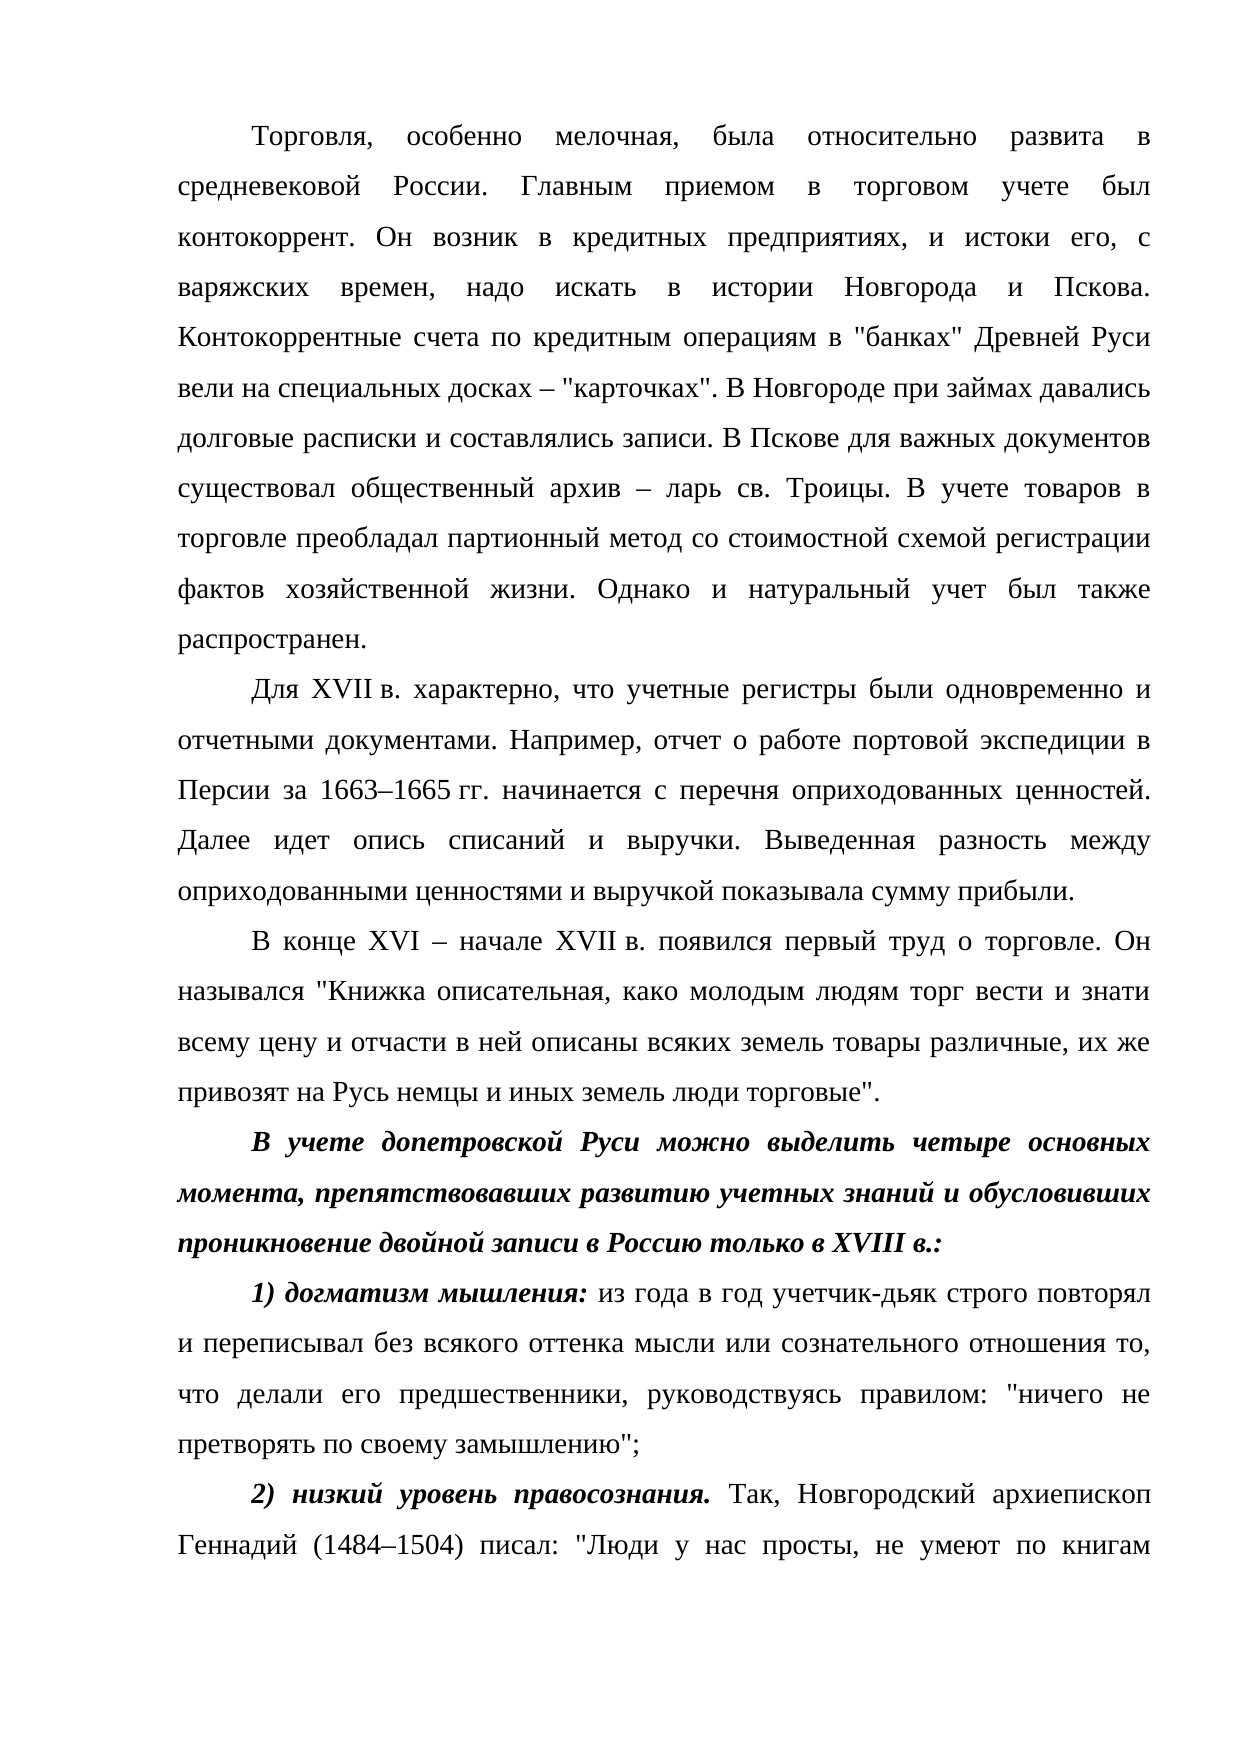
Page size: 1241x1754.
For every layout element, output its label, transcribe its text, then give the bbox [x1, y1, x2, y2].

text В конце XVI – начале XVII в. появился первый труд о торговле. Он назывался "Книжка описательная, како молодым людям торг вести и знати всему цену и отчасти в ней описаны всяких земель товары различные, их же привозят на Русь немцы и иных земель люди торговые". [177, 923, 1152, 1108]
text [177, 1477, 1152, 1560]
text В учете допетровской Руси можно выделить четыре основных момента, препятствовавших развитию учетных знаний и обусловивших проникновение двойной записи в Россию только в XVIII в.: [177, 1124, 1152, 1258]
text Для XVII в. характерно, что учетные регистры были одновременно и отчетными документами. Например, отчет о работе портовой экспедиции в Персии за 1663–1665 гг. начинается с перечня оприходованных ценностей. Далее идет опись списаний и выручки. Выведенная разность между оприходованными ценностями и выручкой показывала сумму прибыли. [177, 672, 1152, 906]
text 1) догматизм мышления: из года в год учетчик-дьяк строго повторял и переписывал без всякого оттенка мысли или сознательного отношения то, что делали его предшественники, руководствуясь правилом: "ничего не претворять по своему замышлению"; [177, 1275, 1152, 1460]
text Торговля, особенно мелочная, была относительно развита в средневековой России. Главным приемом в торговом учете был контокоррент. Он возник в кредитных предприятиях, и истоки его, с варяжских времен, надо искать в истории Новгорода и Пскова. Контокоррентные счета по кредитным операциям в "банках" Древней Руси вели на специальных досках – "карточках". В Новгороде при займах давались долговые расписки и составлялись записи. В Пскове для важных документов существовал общественный архив – ларь св. Троицы. В учете товаров в торговле преобладал партионный метод со стоимостной схемой регистрации фактов хозяйственной жизни. Однако и натуральный учет был также распространен. [177, 118, 1152, 655]
